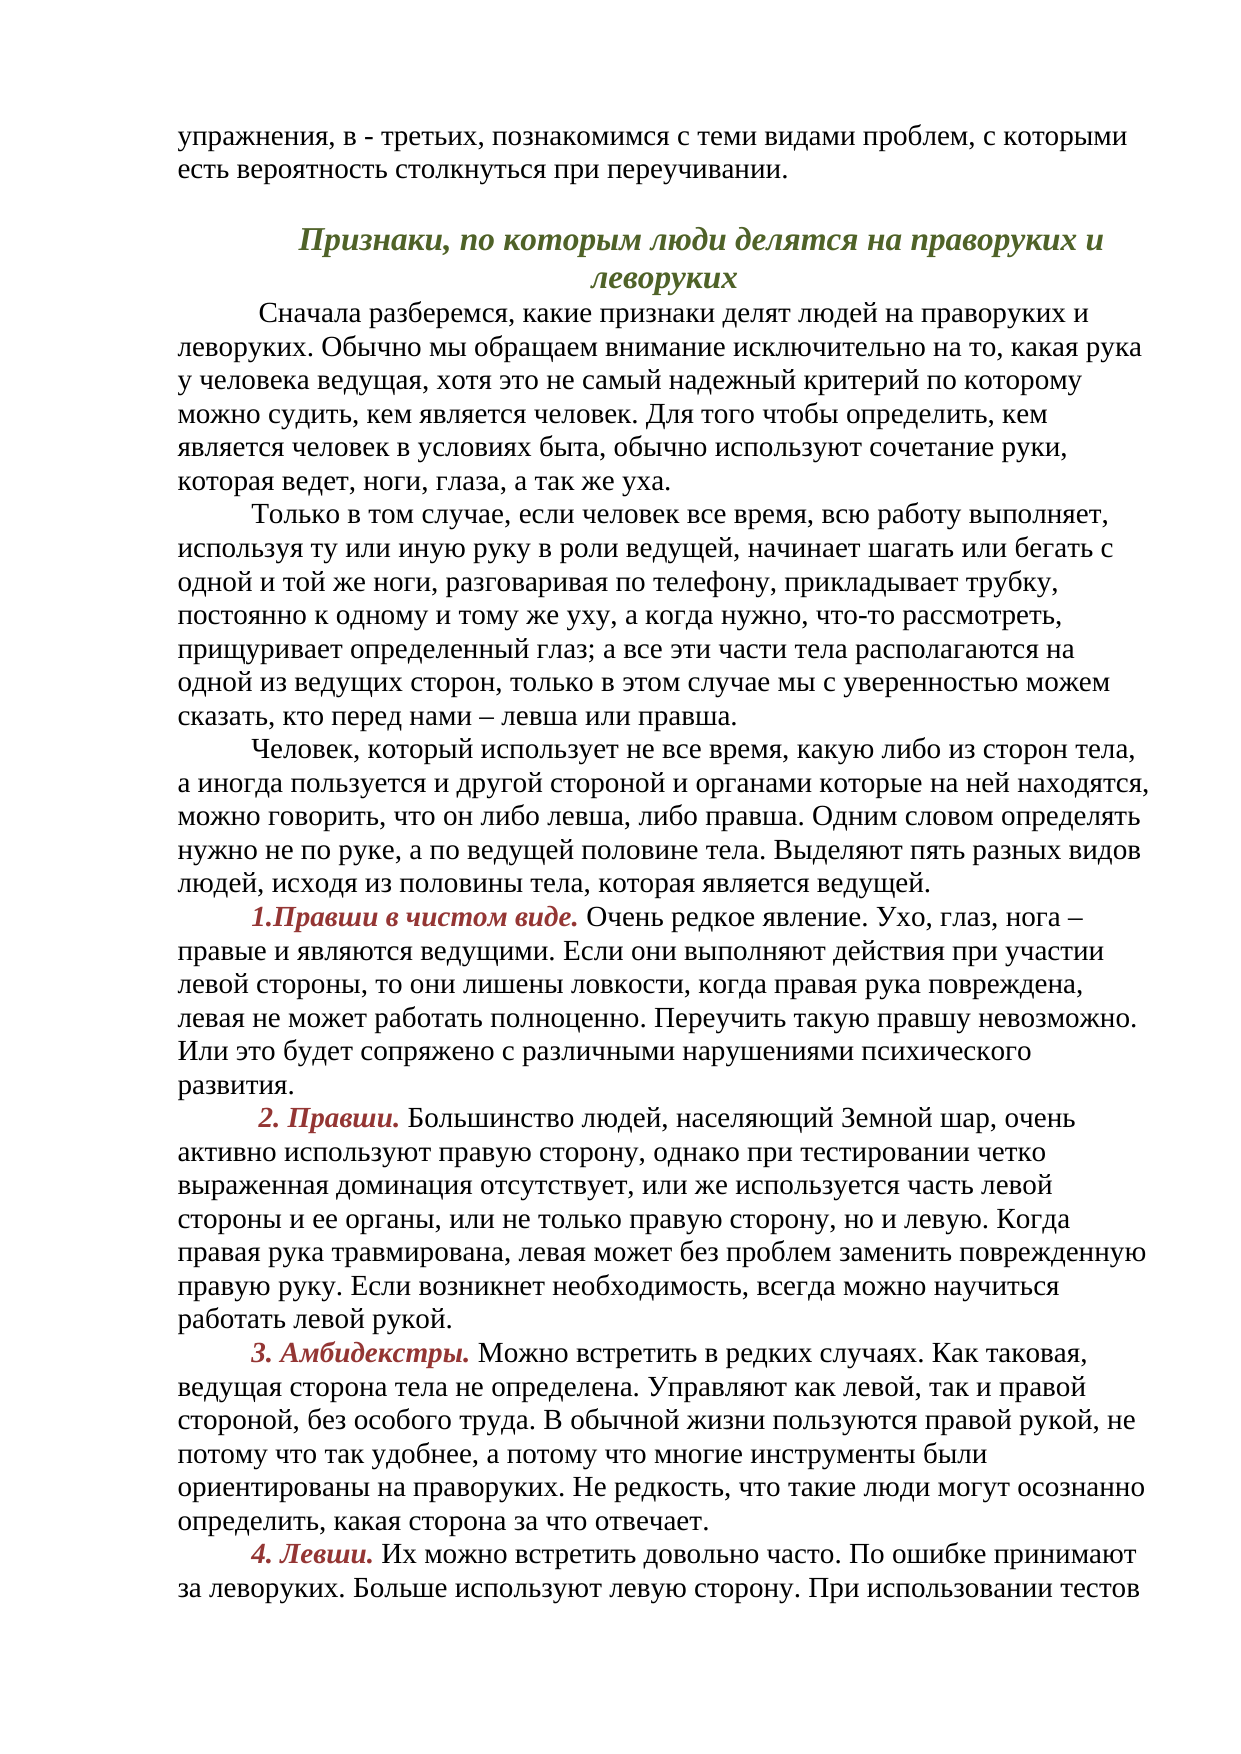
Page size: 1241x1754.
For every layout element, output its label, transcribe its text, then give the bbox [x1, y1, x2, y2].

text Человек, который использует не все время, какую либо из сторон тела, а иногда пользуется и другой стороной и органами которые на ней находятся, можно говорить, что он либо левша, либо правша. Одним словом определять нужно не по руке, а по ведущей половине тела. Выделяют пять разных видов людей, исходя из половины тела, которая является ведущей. [177, 731, 1152, 899]
text 1.Правши в чистом виде. Очень редкое явление. Ухо, глаз, нога – правые и являются ведущими. Если они выполняют действия при участии левой стороны, то они лишены ловкости, когда правая рука повреждена, левая не может работать полноценно. Переучить такую правшу невозможно. Или это будет сопряжено с различными нарушениями психического развития. [177, 899, 1152, 1100]
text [177, 118, 1152, 185]
text 3. Амбидекстры. Можно встретить в редких случаях. Как таковая, ведущая сторона тела не определена. Управляют как левой, так и правой стороной, без особого труда. В обычной жизни пользуются правой рукой, не потому что так удобнее, а потому что многие инструменты были ориентированы на праворуких. Не редкость, что такие люди могут осознанно определить, какая сторона за что отвечает. [177, 1335, 1152, 1536]
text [177, 1536, 1152, 1603]
text 2. Правши. Большинство людей, населяющий Земной шар, очень активно используют правую сторону, однако при тестировании четко выраженная доминация отсутствует, или же используется часть левой стороны и ее органы, или не только правую сторону, но и левую. Когда правая рука травмирована, левая может без проблем заменить поврежденную правую руку. Если возникнет необходимость, всегда можно научиться работать левой рукой. [177, 1100, 1152, 1335]
text Только в том случае, если человек все время, всю работу выполняет, используя ту или иную руку в роли ведущей, начинает шагать или бегать с одной и той же ноги, разговаривая по телефону, прикладывает трубку, постоянно к одному и тому же уху, а когда нужно, что-то рассмотреть, прищуривает определенный глаз; а все эти части тела располагаются на одной из ведущих сторон, только в этом случае мы с уверенностью можем сказать, кто перед нами – левша или правша. [177, 497, 1152, 731]
text Сначала разберемся, какие признаки делят людей на праворуких и леворуких. Обычно мы обращаем внимание исключительно на то, какая рука у человека ведущая, хотя это не самый надежный критерий по которому можно судить, кем является человек. Для того чтобы определить, кем является человек в условиях быта, обычно используют сочетание руки, которая ведет, ноги, глаза, а так же уха. [177, 295, 1152, 497]
text Признаки, по которым люди делятся на праворуких и леворуких [177, 219, 1152, 295]
